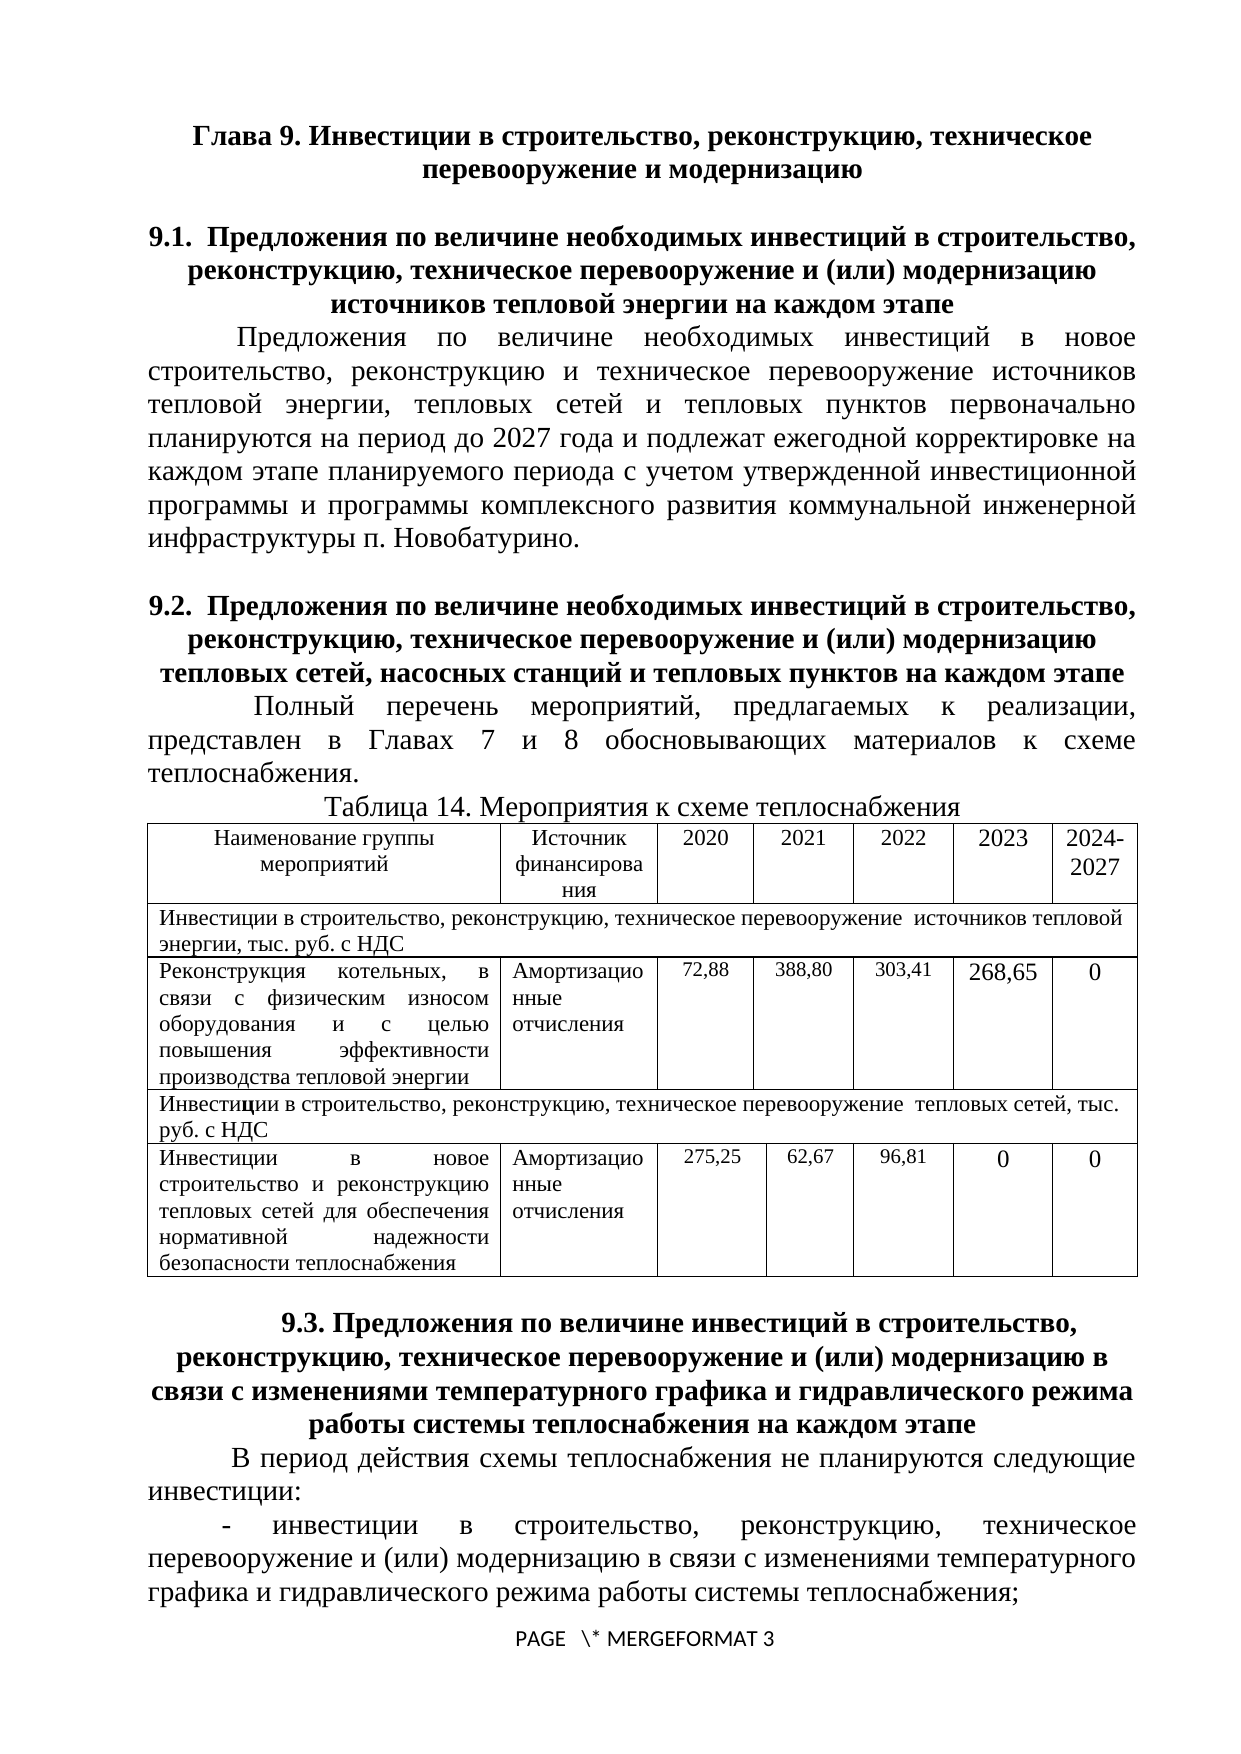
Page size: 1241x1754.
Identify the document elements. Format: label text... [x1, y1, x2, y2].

table_cell 72,88 [658, 958, 753, 1089]
text 9.3. Предложения по величине инвестиций в строительство, реконструкцию, техническое перевооружение и (или) модернизацию в связи с изменениями температурного графика и гидравлического режима работы системы теплоснабжения на каждом этапе [148, 1306, 1137, 1440]
table_cell 0 [954, 1144, 1052, 1276]
text Таблица 14. Мероприятия к схеме теплоснабжения [148, 789, 1137, 822]
table_cell 0 [1053, 1144, 1137, 1276]
text 9.2. Предложения по величине необходимых инвестиций в строительство, реконструкцию, техническое перевооружение и (или) модернизацию тепловых сетей, насосных станций и тепловых пунктов на каждом этапе [148, 588, 1137, 688]
text 9.1. Предложения по величине необходимых инвестиций в строительство, реконструкцию, техническое перевооружение и (или) модернизацию источников тепловой энергии на каждом этапе [148, 219, 1137, 319]
table_header Источник финансирования [501, 824, 657, 903]
table_cell 303,41 [854, 958, 953, 1089]
table_header 2021 [754, 824, 853, 903]
table_cell 0 [1053, 958, 1137, 1089]
text - инвестиции в строительство, реконструкцию, техническое перевооружение и (или) модернизацию в связи с изменениями температурного графика и гидравлического режима работы системы теплоснабжения; [148, 1507, 1137, 1607]
text Полный перечень мероприятий, предлагаемых к реализации, представлен в Главах 7 и 8 обосновывающих материалов к схеме теплоснабжения. [148, 688, 1137, 789]
table_cell Амортизационные отчисления [501, 958, 657, 1089]
text В период действия схемы теплоснабжения не планируются следующие инвестиции: [148, 1440, 1137, 1507]
table_header 2023 [954, 824, 1052, 903]
table_header 2022 [854, 824, 953, 903]
table_cell 62,67 [767, 1144, 853, 1276]
text Предложения по величине необходимых инвестиций в новое строительство, реконструкцию и техническое перевооружение источников тепловой энергии, тепловых сетей и тепловых пунктов первоначально планируются на период до 2027 года и подлежат ежегодной корректировке на каждом этапе планируемого периода с учетом утвержденной инвестиционной программы и программы комплексного развития коммунальной инженерной инфраструктуры п. Новобатурино. [148, 319, 1137, 554]
table_header 2024-2027 [1053, 824, 1137, 903]
table_cell Инвестиции в строительство, реконструкцию, техническое перевооружение тепловых сетей, тыс. руб. с НДС [148, 1090, 1137, 1143]
table_header Наименование группы мероприятий [148, 824, 500, 903]
table_cell 275,25 [658, 1144, 766, 1276]
table_cell Инвестиции в строительство, реконструкцию, техническое перевооружение источников тепловой энергии, тыс. руб. с НДС [148, 904, 1137, 956]
table_header 2020 [658, 824, 753, 903]
table_cell 96,81 [854, 1144, 953, 1276]
text Глава 9. Инвестиции в строительство, реконструкцию, техническое перевооружение и модернизацию [148, 118, 1137, 185]
table_cell Реконструкция котельных, в связи с физическим износом оборудования и с целью повышения эффективности производства тепловой энергии [148, 958, 500, 1089]
table_cell Амортизационные отчисления [501, 1144, 657, 1276]
table_cell 268,65 [954, 958, 1052, 1089]
table_cell Инвестиции в новое строительство и реконструкцию тепловых сетей для обеспечения нормативной надежности безопасности теплоснабжения [148, 1144, 500, 1276]
table_cell 388,80 [754, 958, 853, 1089]
